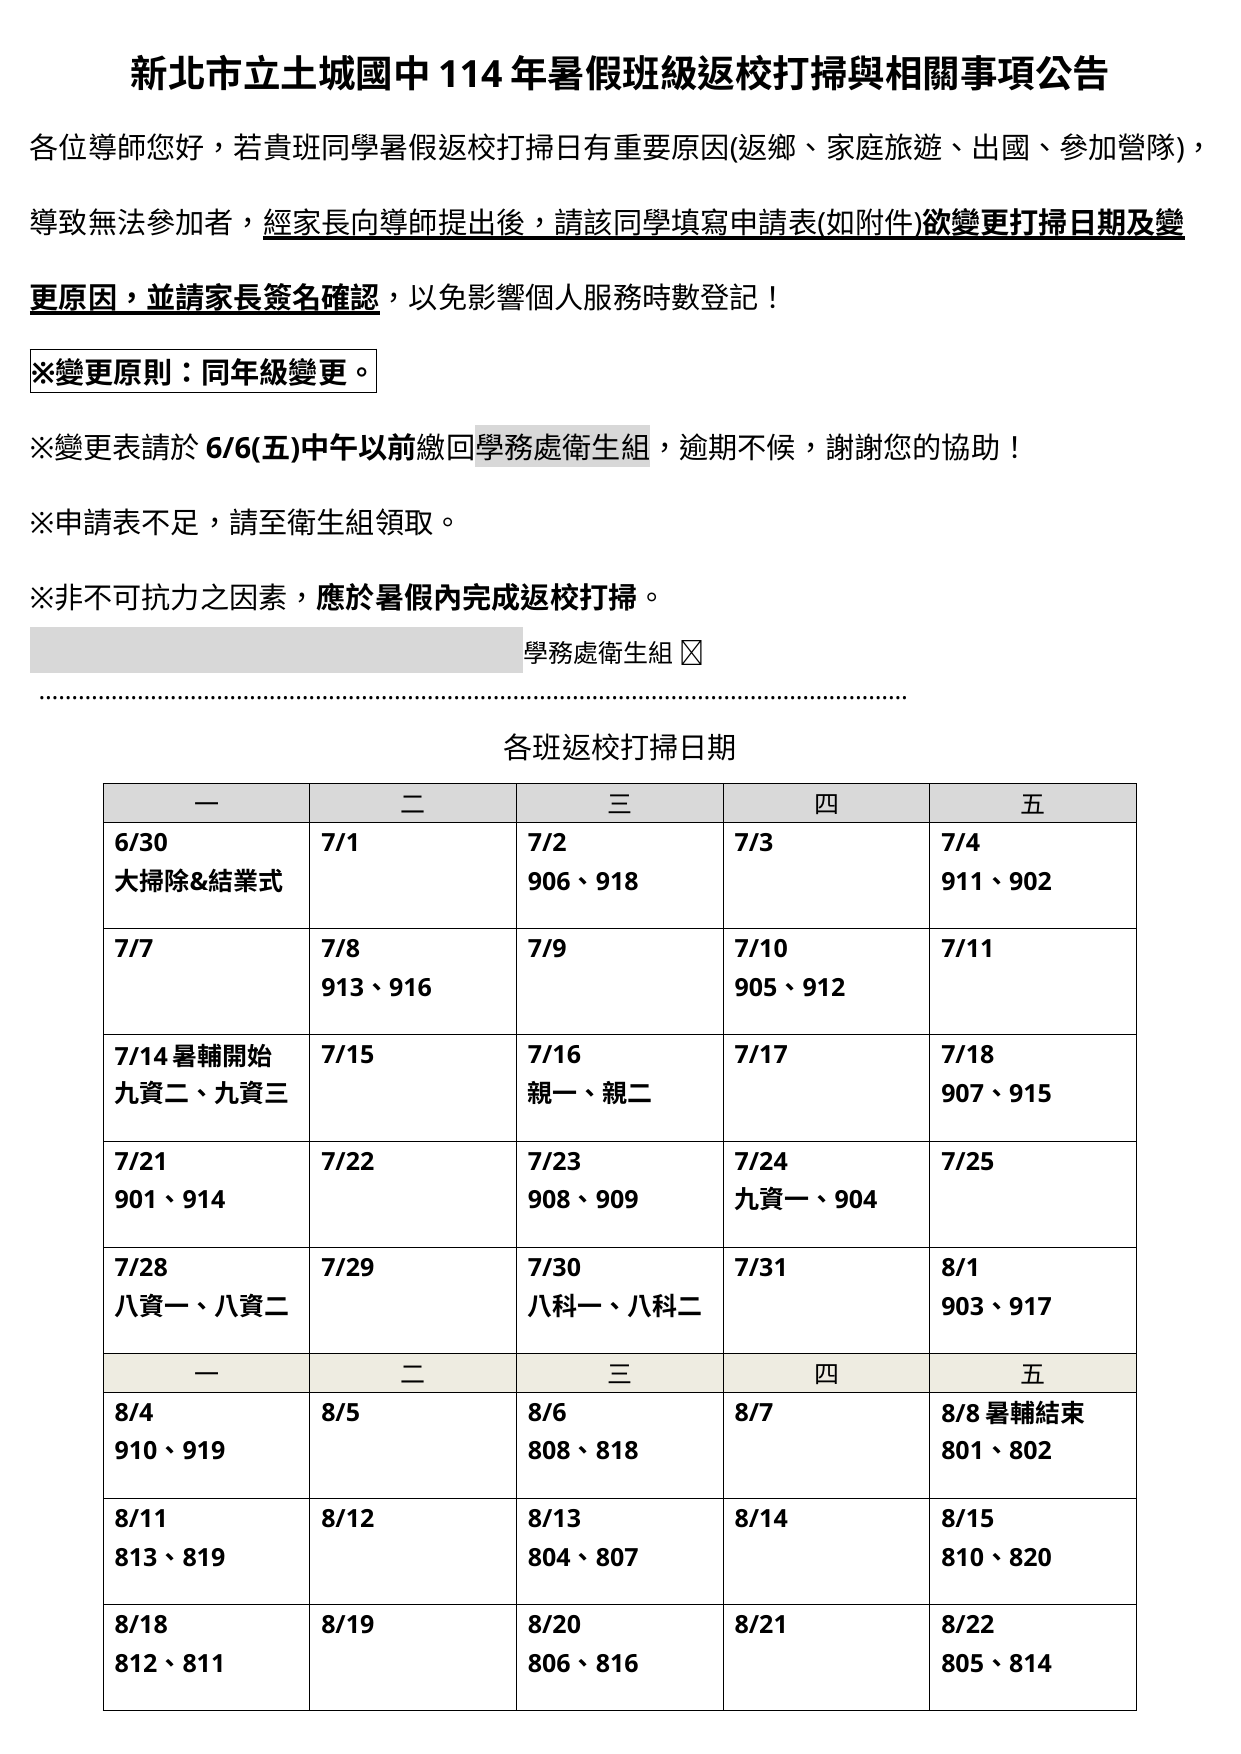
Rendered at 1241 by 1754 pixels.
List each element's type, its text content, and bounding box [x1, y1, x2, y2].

table_cell 7/23 908、909 [517, 1142, 723, 1247]
table_cell 四 [724, 1354, 929, 1392]
table_cell 8/20 806、816 [517, 1605, 723, 1710]
table_cell 8/22 805、814 [930, 1605, 1136, 1710]
table_cell 7/24 九資一、904 [724, 1142, 929, 1247]
table_cell 6/30 大掃除&結業式 [104, 823, 309, 928]
table_header 二 [310, 784, 516, 822]
text ※變更表請於6/6(五)中午以前繳回學務處衛生組，逾期不候，謝謝您的協助！ [29, 408, 1211, 483]
table_header 三 [517, 784, 723, 822]
table_cell 7/11 [930, 929, 1136, 1034]
table_header 四 [724, 784, 929, 822]
text ※非不可抗力之因素，應於暑假內完成返校打掃。 [29, 558, 1211, 633]
table_cell 7/10 905、912 [724, 929, 929, 1034]
table_cell 7/29 [310, 1248, 516, 1353]
table_cell 8/13 804、807 [517, 1499, 723, 1604]
text ※申請表不足，請至衛生組領取。 [29, 483, 1211, 558]
table_cell 8/8暑輔結束 801、802 [930, 1393, 1136, 1498]
text …………………………………………………………………………………………………………………… [29, 671, 1211, 708]
table_cell 7/31 [724, 1248, 929, 1353]
table_cell 二 [310, 1354, 516, 1392]
table_cell 五 [930, 1354, 1136, 1392]
table_cell 7/7 [104, 929, 309, 1034]
text 學務處衛生組 [523, 633, 1211, 671]
table_cell 7/15 [310, 1035, 516, 1141]
table_cell 8/5 [310, 1393, 516, 1498]
table_cell 8/6 808、818 [517, 1393, 723, 1498]
table_cell 7/4 911、902 [930, 823, 1136, 928]
table_cell 7/1 [310, 823, 516, 928]
table_cell 7/30 八科一、八科二 [517, 1248, 723, 1353]
table_cell 7/2 906、918 [517, 823, 723, 928]
table_cell 7/8 913、916 [310, 929, 516, 1034]
table_cell 8/4 910、919 [104, 1393, 309, 1498]
table_cell 7/25 [930, 1142, 1136, 1247]
table_cell 8/11 813、819 [104, 1499, 309, 1604]
table_cell 7/3 [724, 823, 929, 928]
table_cell 7/16 親一、親二 [517, 1035, 723, 1141]
table_cell 7/17 [724, 1035, 929, 1141]
table_cell 7/21 901、914 [104, 1142, 309, 1247]
table_cell 8/19 [310, 1605, 516, 1710]
text 各位導師您好，若貴班同學暑假返校打掃日有重要原因(返鄉、家庭旅遊、出國、參加營隊)，導致無法參加者，經家長向導師提出後，請該同學填寫申請表(如附件)欲變更打掃日期及變更原因，並請家長簽名確認，以免影響個人服務時數登記！ [29, 108, 1211, 333]
table_cell 8/7 [724, 1393, 929, 1498]
text 各班返校打掃日期 [29, 708, 1211, 783]
table_cell 8/12 [310, 1499, 516, 1604]
table_header 一 [104, 784, 309, 822]
table_header 五 [930, 784, 1136, 822]
table_cell 7/9 [517, 929, 723, 1034]
table_cell 7/28 八資一、八資二 [104, 1248, 309, 1353]
table_cell 一 [104, 1354, 309, 1392]
table_cell 8/15 810、820 [930, 1499, 1136, 1604]
text ※變更原則：同年級變更。 [29, 333, 1211, 408]
table_cell 8/1 903、917 [930, 1248, 1136, 1353]
table_cell 7/14暑輔開始 九資二、九資三 [104, 1035, 309, 1141]
table_cell 8/21 [724, 1605, 929, 1710]
table_cell 8/18 812、811 [104, 1605, 309, 1710]
text 新北市立土城國中114年暑假班級返校打掃與相關事項公告 [29, 33, 1211, 108]
table_cell 7/22 [310, 1142, 516, 1247]
table_cell 8/14 [724, 1499, 929, 1604]
table_cell 7/18 907、915 [930, 1035, 1136, 1141]
table_cell 三 [517, 1354, 723, 1392]
